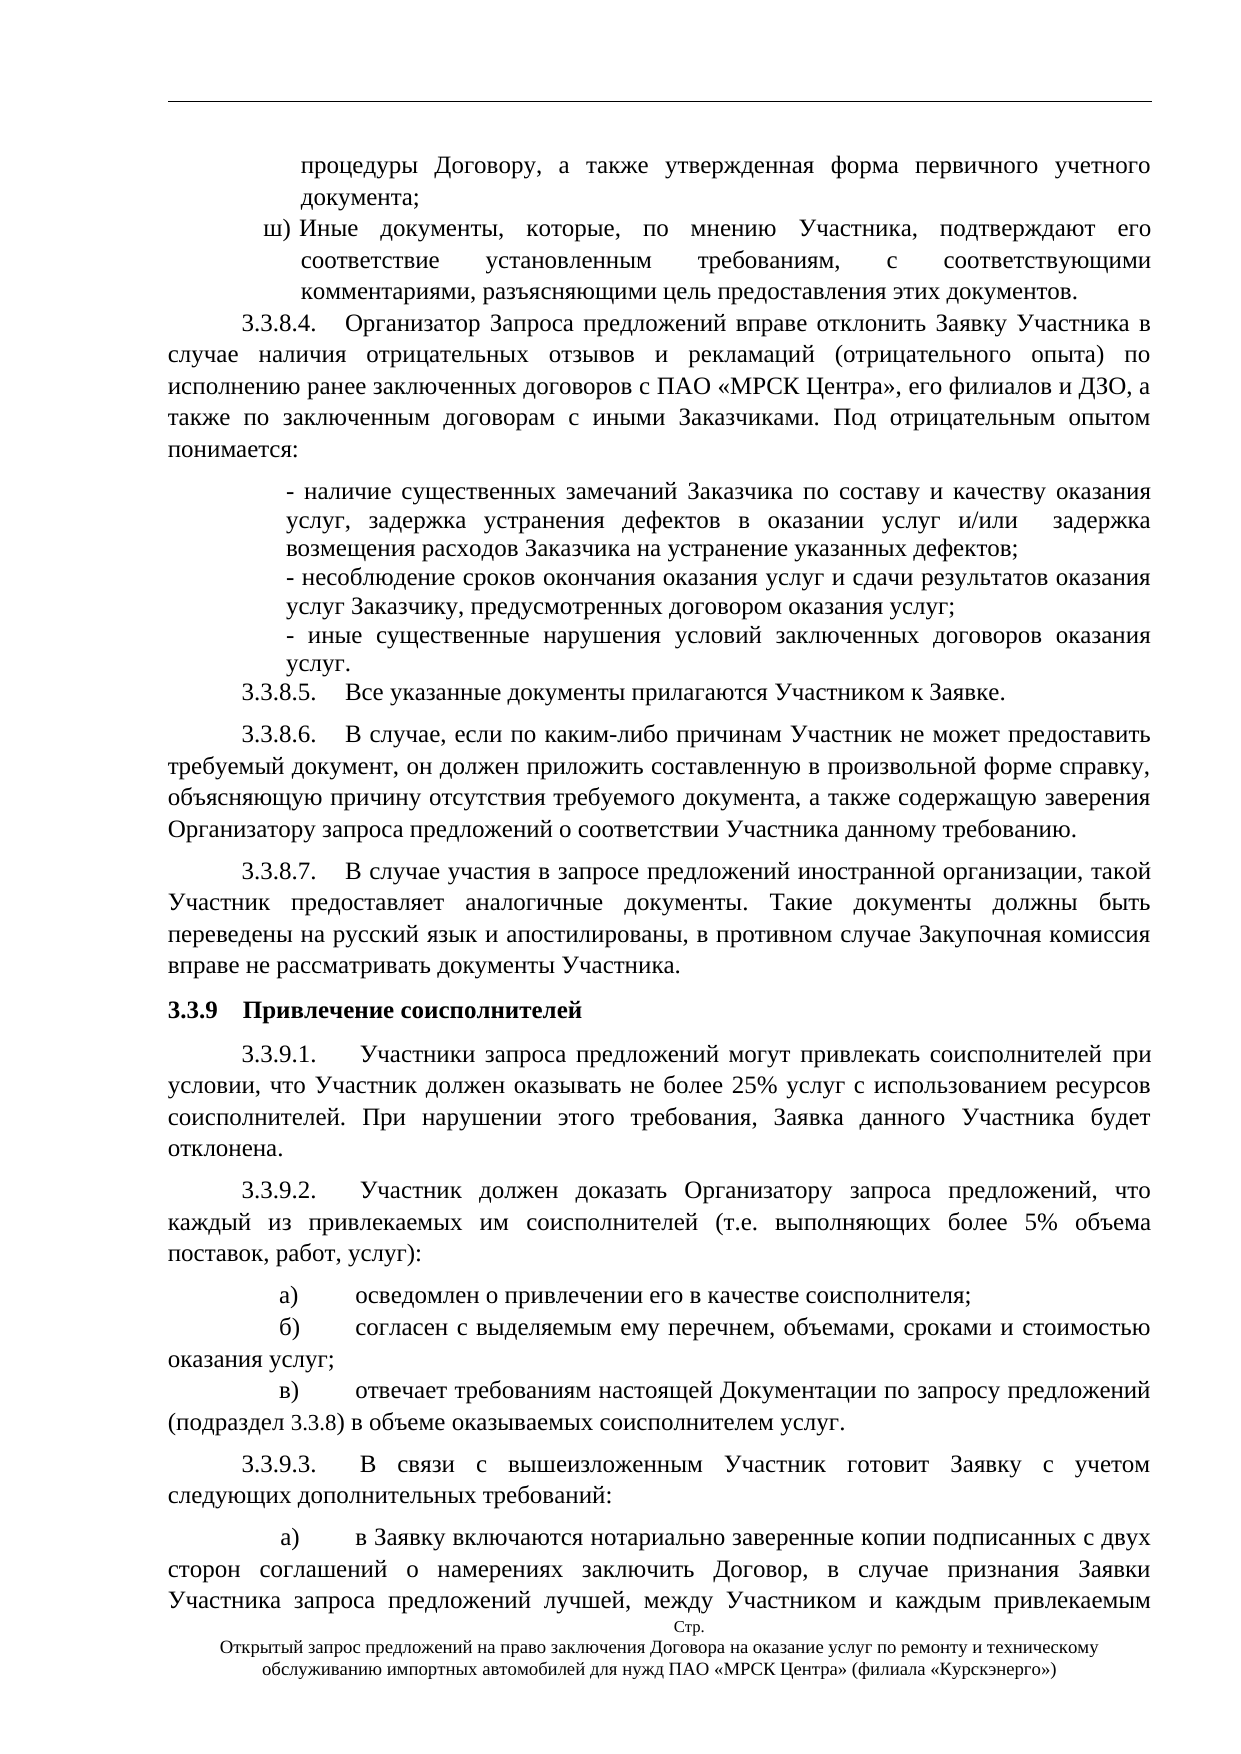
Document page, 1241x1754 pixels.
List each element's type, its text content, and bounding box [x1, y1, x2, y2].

list - наличие существенных замечаний Заказчика по составу и качеству оказания услуг, задержка устранения дефектов в оказании услуг и/или задержка возмещения расходов Заказчика на устранение указанных дефектов; [286, 476, 1152, 562]
list Участник должен доказать Организатору запроса предложений, что каждый из привлекаемых им соисполнителей (т.е. выполняющих более 5% объема поставок, работ, услуг): [168, 1175, 1152, 1267]
list Организатор Запроса предложений вправе отклонить Заявку Участника в случае наличия отрицательных отзывов и рекламаций (отрицательного опыта) по исполнению ранее заключенных договоров с ПАО «МРСК Центра», его филиалов и ДЗО, а также по заключенным договорам с иными Заказчиками. Под отрицательным опытом понимается: [168, 308, 1152, 463]
list - иные существенные нарушения условий заключенных договоров оказания услуг. [286, 620, 1152, 677]
list Участники запроса предложений могут привлекать соисполнителей при условии, что Участник должен оказывать не более 25% услуг c использованием ресурсов соисполнителей. При нарушении этого требования, Заявка данного Участника будет отклонена. [168, 1039, 1152, 1162]
list Все указанные документы прилагаются Участником к Заявке. [168, 677, 1152, 706]
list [263, 150, 1152, 210]
list В случае, если по каким-либо причинам Участник не может предоставить требуемый документ, он должен приложить составленную в произвольной форме справку, объясняющую причину отсутствия требуемого документа, а также содержащую заверения Организатору запроса предложений о соответствии Участника данному требованию. [168, 719, 1152, 843]
list согласен с выделяемым ему перечнем, объемами, сроками и стоимостью оказания услуг; [168, 1312, 1152, 1372]
list В случае участия в запросе предложений иностранной организации, такой Участник предоставляет аналогичные документы. Такие документы должны быть переведены на русский язык и апостилированы, в противном случае Закупочная комиссия вправе не рассматривать документы Участника. [168, 856, 1152, 979]
list - несоблюдение сроков окончания оказания услуг и сдачи результатов оказания услуг Заказчику, предусмотренных договором оказания услуг; [286, 562, 1152, 620]
list В связи с вышеизложенным Участник готовит Заявку с учетом следующих дополнительных требований: [168, 1449, 1152, 1509]
subtitle Привлечение соисполнителей [168, 995, 1152, 1023]
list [168, 1522, 1152, 1614]
list осведомлен о привлечении его в качестве соисполнителя; [168, 1281, 1152, 1309]
list отвечает требованиям настоящей Документации по запросу предложений (подраздел 3.3.8) в объеме оказываемых соисполнителем услуг. [168, 1375, 1152, 1436]
list Иные документы, которые, по мнению Участника, подтверждают его соответствие установленным требованиям, с соответствующими комментариями, разъясняющими цель предоставления этих документов. [263, 213, 1152, 305]
